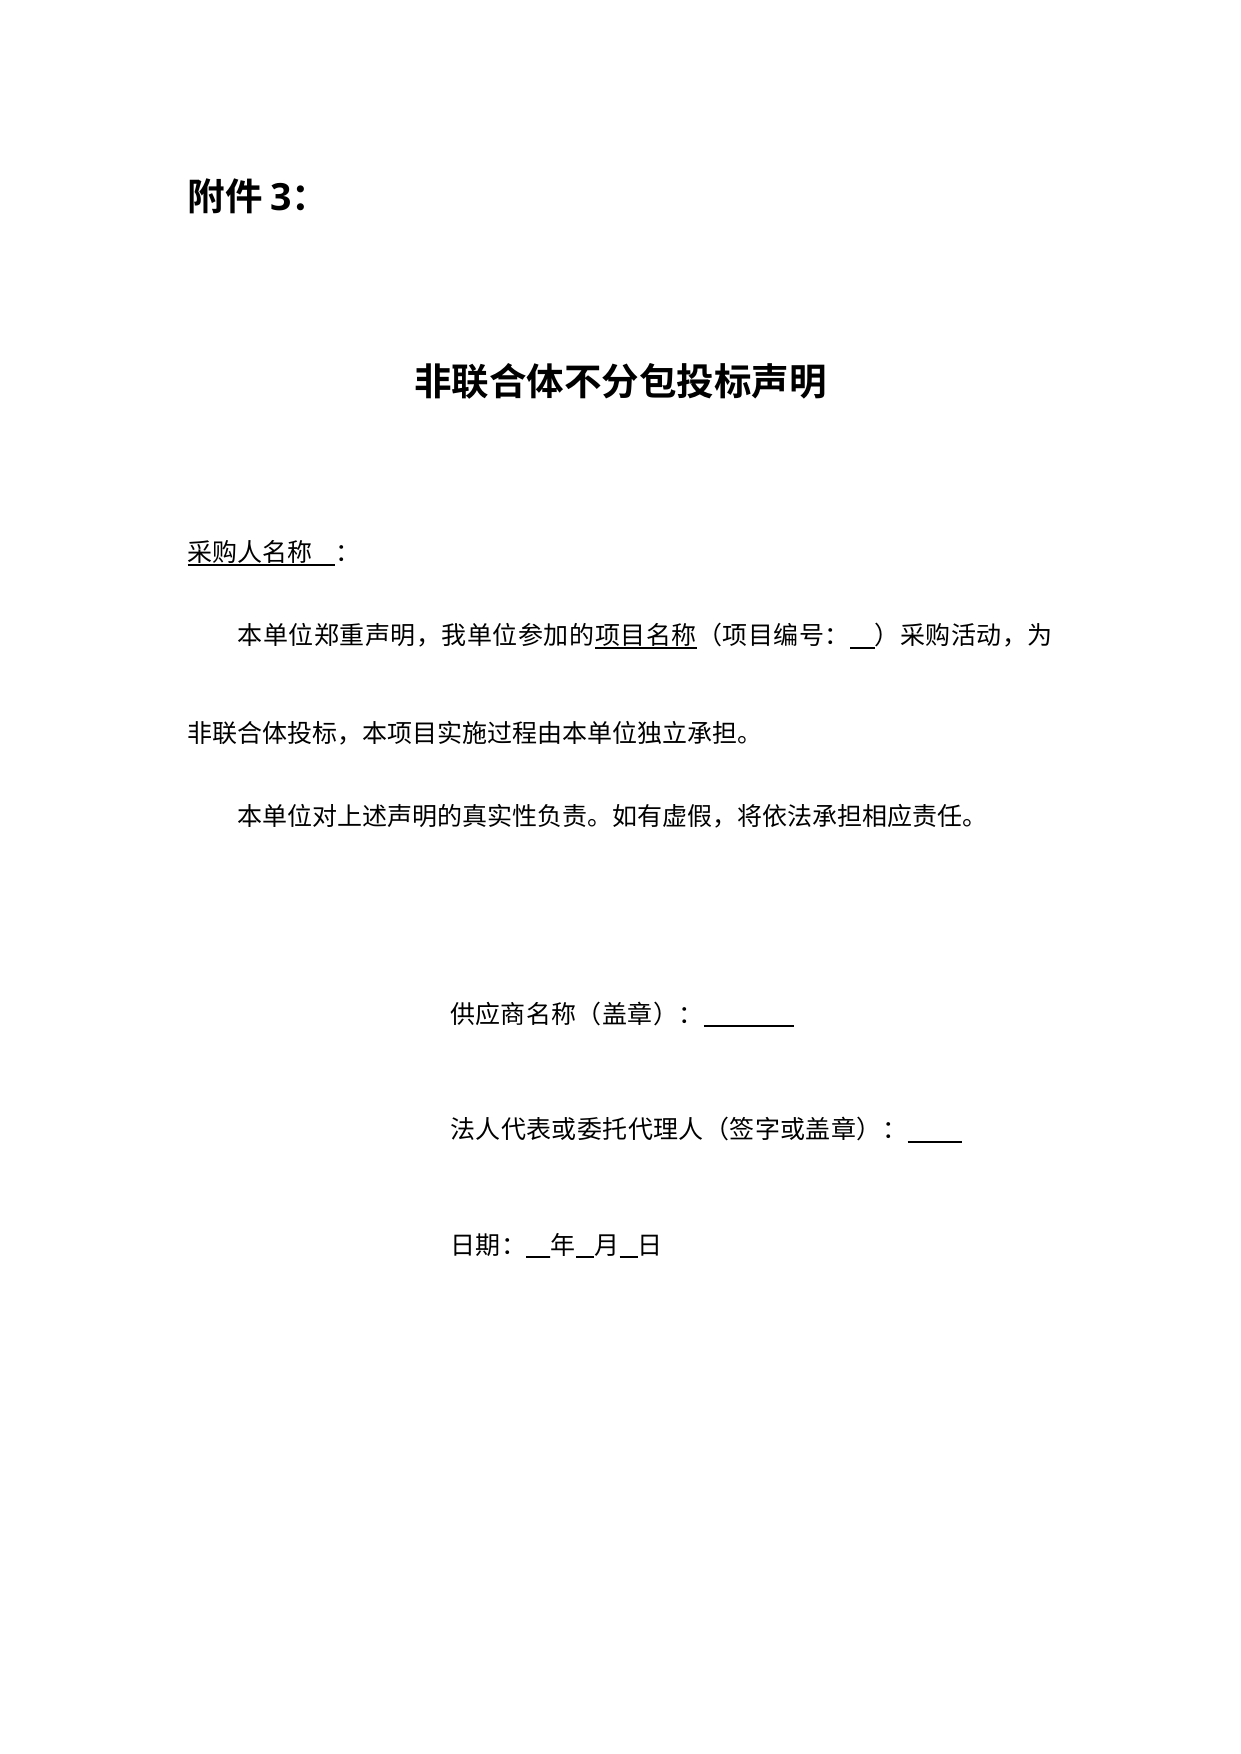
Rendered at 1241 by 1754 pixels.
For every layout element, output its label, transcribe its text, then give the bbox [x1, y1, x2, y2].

text 法人代表或委托代理人（签字或盖章）： [406, 1095, 1053, 1160]
text 采购人名称 ： [187, 518, 1053, 583]
text 附件3： [187, 162, 1053, 227]
text 本单位郑重声明，我单位参加的项目名称（项目编号： ）采购活动，为非联合体投标，本项目实施过程由本单位独立承担。 [187, 601, 1053, 764]
text 非联合体不分包投标声明 [187, 347, 1053, 412]
text 本单位对上述声明的真实性负责。如有虚假，将依法承担相应责任。 [187, 782, 1053, 847]
text 日期： 年 月 日 [406, 1211, 1053, 1276]
text 供应商名称（盖章）： [406, 980, 1053, 1045]
